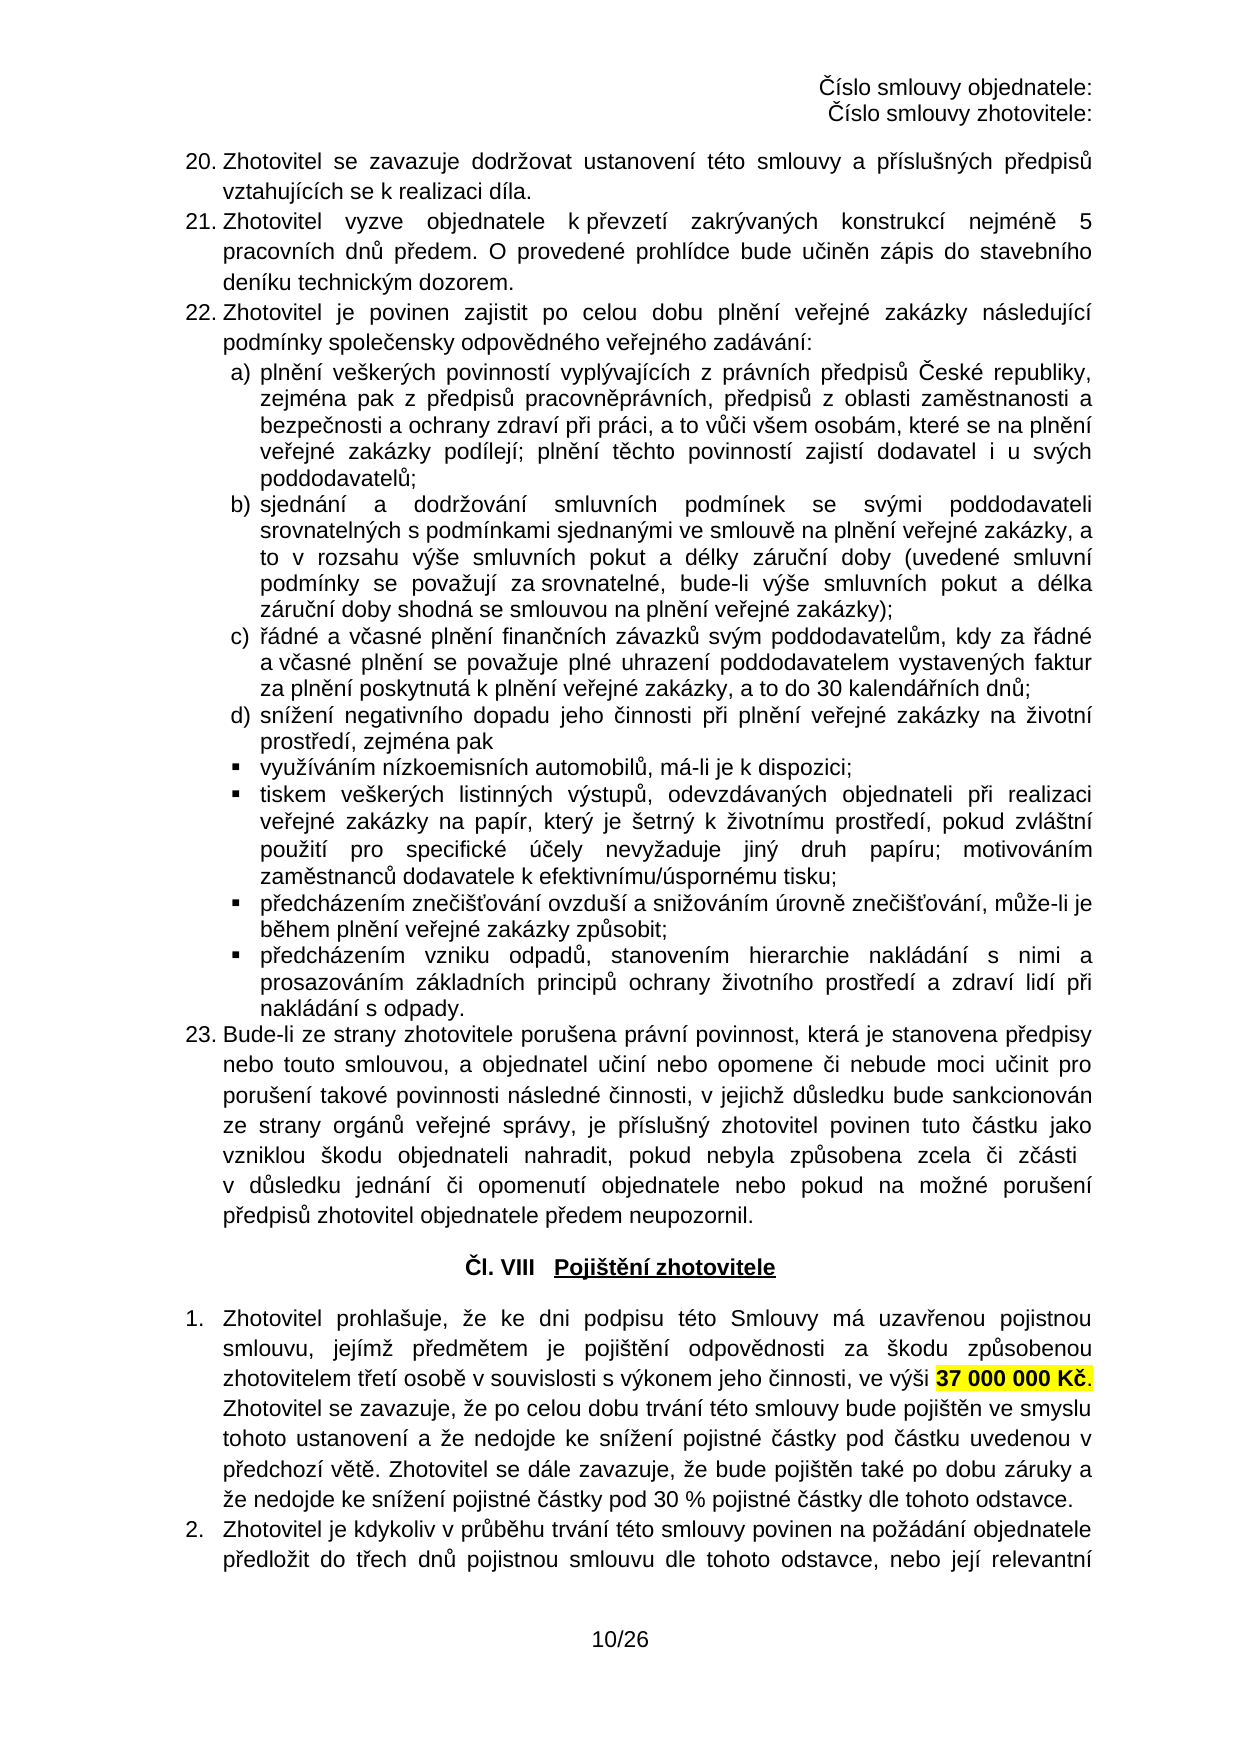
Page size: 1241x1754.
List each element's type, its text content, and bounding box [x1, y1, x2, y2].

list Zhotovitel vyzve objednatele k převzetí zakrývaných konstrukcí nejméně 5 pracovních dnů předem. O provedené prohlídce bude učiněn zápis do stavebního deníku technickým dozorem. [185, 208, 1093, 295]
list řádné a včasné plnění finančních závazků svým poddodavatelům, kdy za řádné a včasné plnění se považuje plné uhrazení poddodavatelem vystavených faktur za plnění poskytnutá k plnění veřejné zakázky, a to do 30 kalendářních dnů; [230, 623, 1093, 702]
list předcházením vzniku odpadů, stanovením hierarchie nakládání s nimi a prosazováním základních principů ochrany životního prostředí a zdraví lidí při nakládání s odpady. [230, 942, 1093, 1021]
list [185, 1516, 1093, 1573]
list Zhotovitel je povinen zajistit po celou dobu plnění veřejné zakázky následující podmínky společensky odpovědného veřejného zadávání: [185, 299, 1093, 355]
list předcházením znečišťování ovzduší a snižováním úrovně znečišťování, může-li je během plnění veřejné zakázky způsobit; [230, 889, 1093, 942]
list využíváním nízkoemisních automobilů, má-li je k dispozici; [230, 754, 1093, 781]
list tiskem veškerých listinných výstupů, odevzdávaných objednateli při realizaci veřejné zakázky na papír, který je šetrný k životnímu prostředí, pokud zvláštní použití pro specifické účely nevyžaduje jiný druh papíru; motivováním zaměstnanců dodavatele k efektivnímu/úspornému tisku; [230, 781, 1093, 889]
list Zhotovitel prohlašuje, že ke dni podpisu této Smlouvy má uzavřenou pojistnou smlouvu, jejímž předmětem je pojištění odpovědnosti za škodu způsobenou zhotovitelem třetí osobě v souvislosti s výkonem jeho činnosti, ve výši 37 000 000 Kč. Zhotovitel se zavazuje, že po celou dobu trvání této smlouvy bude pojištěn ve smyslu tohoto ustanovení a že nedojde ke snížení pojistné částky pod částku uvedenou v předchozí větě. Zhotovitel se dále zavazuje, že bude pojištěn také po dobu záruky a že nedojde ke snížení pojistné částky pod 30 % pojistné částky dle tohoto odstavce. [185, 1304, 1093, 1512]
list plnění veškerých povinností vyplývajících z právních předpisů České republiky, zejména pak z předpisů pracovněprávních, předpisů z oblasti zaměstnanosti a bezpečnosti a ochrany zdraví při práci, a to vůči všem osobám, které se na plnění veřejné zakázky podílejí; plnění těchto povinností zajistí dodavatel i u svých poddodavatelů; [230, 359, 1093, 491]
text Čl. VIII Pojištění zhotovitele [148, 1253, 1093, 1280]
list Bude-li ze strany zhotovitele porušena právní povinnost, která je stanovena předpisy nebo touto smlouvou, a objednatel učiní nebo opomene či nebude moci učinit pro porušení takové povinnosti následné činnosti, v jejichž důsledku bude sankcionován ze strany orgánů veřejné správy, je příslušný zhotovitel povinen tuto částku jako vzniklou škodu objednateli nahradit, pokud nebyla způsobena zcela či zčásti v důsledku jednání či opomenutí objednatele nebo pokud na možné porušení předpisů zhotovitel objednatele předem neupozornil. [185, 1021, 1093, 1229]
list Zhotovitel se zavazuje dodržovat ustanovení této smlouvy a příslušných předpisů vztahujících se k realizaci díla. [185, 148, 1093, 204]
list sjednání a dodržování smluvních podmínek se svými poddodavateli srovnatelných s podmínkami sjednanými ve smlouvě na plnění veřejné zakázky, a to v rozsahu výše smluvních pokut a délky záruční doby (uvedené smluvní podmínky se považují za srovnatelné, bude-li výše smluvních pokut a délka záruční doby shodná se smlouvou na plnění veřejné zakázky); [230, 491, 1093, 623]
list snížení negativního dopadu jeho činnosti při plnění veřejné zakázky na životní prostředí, zejména pak [230, 702, 1093, 754]
